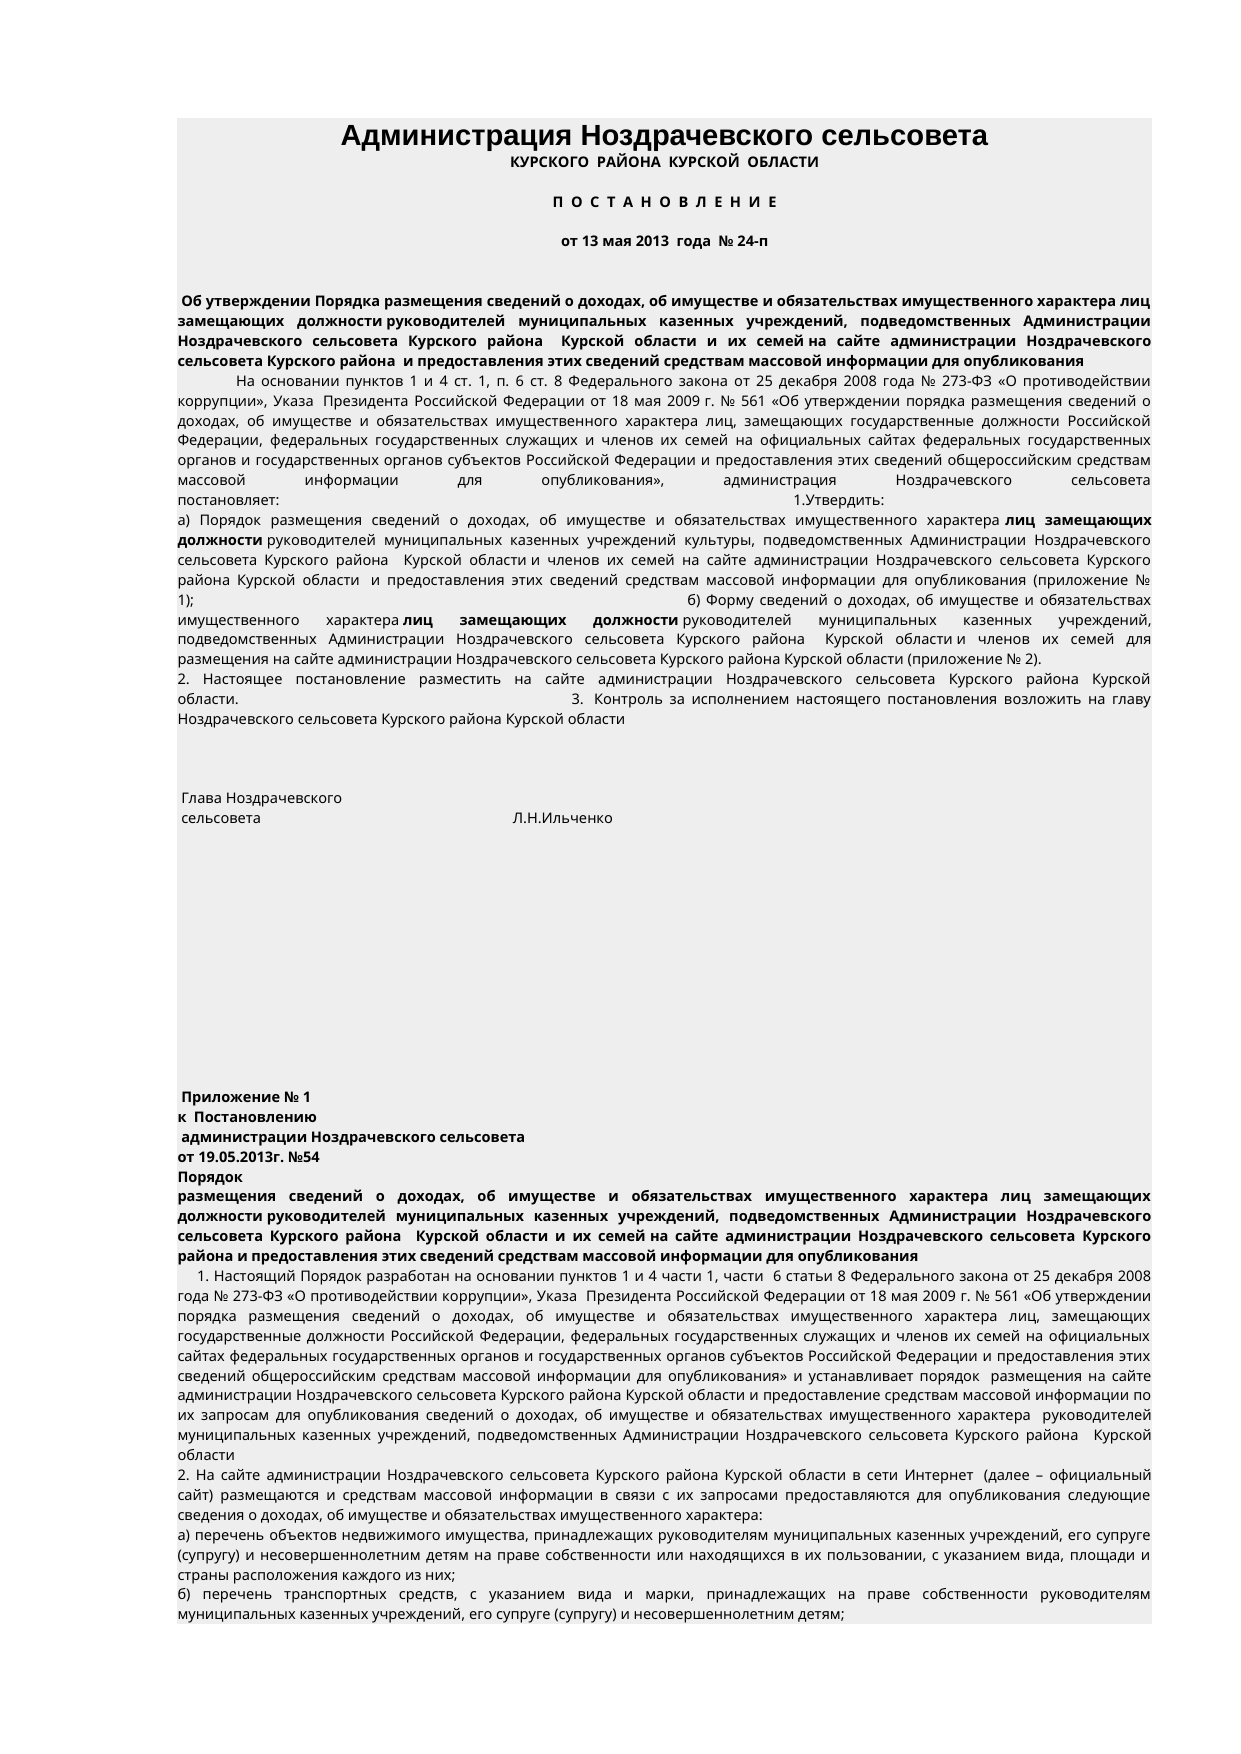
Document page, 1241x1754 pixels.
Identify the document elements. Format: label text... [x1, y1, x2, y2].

text а) перечень объектов недвижимого имущества, принадлежащих руководителям муниципальных казенных учреждений, его супруге (супругу) и несовершеннолетним детям на праве собственности или находящихся в их пользовании, с указанием вида, площади и страны расположения каждого из них; [177, 1524, 1152, 1584]
text Администрация Ноздрачевского сельсовета [177, 118, 1152, 152]
text б) перечень транспортных средств, с указанием вида и марки, принадлежащих на праве собственности руководителям муниципальных казенных учреждений, его супруге (супругу) и несовершеннолетним детям; [177, 1584, 1152, 1624]
text Порядок [177, 1166, 1152, 1186]
text 1. Настоящий Порядок разработан на основании пунктов 1 и 4 части 1, части 6 статьи 8 Федерального закона от 25 декабря 2008 года № 273-ФЗ «О противодействии коррупции», Указа Президента Российской Федерации от 18 мая 2009 г. № 561 «Об утверждении порядка размещения сведений о доходах, об имуществе и обязательствах имущественного характера лиц, замещающих государственные должности Российской Федерации, федеральных государственных служащих и членов их семей на официальных сайтах федеральных государственных органов и государственных органов субъектов Российской Федерации и предоставления этих сведений общероссийским средствам массовой информации для опубликования» и устанавливает порядок размещения на сайте администрации Ноздрачевского сельсовета Курского района Курской области и предоставление средствам массовой информации по их запросам для опубликования сведений о доходах, об имуществе и обязательствах имущественного характера руководителей муниципальных казенных учреждений, подведомственных Администрации Ноздрачевского сельсовета Курского района Курской области [177, 1266, 1152, 1465]
text от 19.05.2013г. №54 [177, 1146, 1152, 1166]
text размещения сведений о доходах, об имуществе и обязательствах имущественного характера лиц замещающих должности руководителей муниципальных казенных учреждений, подведомственных Администрации Ноздрачевского сельсовета Курского района Курской области и их семей на сайте администрации Ноздрачевского сельсовета Курского района и предоставления этих сведений средствам массовой информации для опубликования [177, 1186, 1152, 1266]
text П О С Т А Н О В Л Е Н И Е [177, 191, 1152, 211]
text КУРСКОГО РАЙОНА КУРСКОЙ ОБЛАСТИ [177, 152, 1152, 172]
text 2. На сайте администрации Ноздрачевского сельсовета Курского района Курской области в сети Интернет (далее – официальный сайт) размещаются и средствам массовой информации в связи с их запросами предоставляются для опубликования следующие сведения о доходах, об имуществе и обязательствах имущественного характера: [177, 1465, 1152, 1524]
text к Постановлению [177, 1107, 1152, 1127]
text На основании пунктов 1 и 4 ст. 1, п. 6 ст. 8 Федерального закона от 25 декабря 2008 года № 273-ФЗ «О противодействии коррупции», Указа Президента Российской Федерации от 18 мая 2009 г. № 561 «Об утверждении порядка размещения сведений о доходах, об имуществе и обязательствах имущественного характера лиц, замещающих государственные должности Российской Федерации, федеральных государственных служащих и членов их семей на официальных сайтах федеральных государственных органов и государственных органов субъектов Российской Федерации и предоставления этих сведений общероссийским средствам массовой информации для опубликования», администрация Ноздрачевского сельсовета постановляет: 1.Утвердить: а) Порядок размещения сведений о доходах, об имуществе и обязательствах имущественного характера лиц замещающих должности руководителей муниципальных казенных учреждений культуры, подведомственных Администрации Ноздрачевского сельсовета Курского района Курской области и членов их семей на сайте администрации Ноздрачевского сельсовета Курского района Курской области и предоставления этих сведений средствам массовой информации для опубликования (приложение № 1); б) Форму сведений о доходах, об имуществе и обязательствах имущественного характера лиц замещающих должности руководителей муниципальных казенных учреждений, подведомственных Администрации Ноздрачевского сельсовета Курского района Курской области и членов их семей для размещения на сайте администрации Ноздрачевского сельсовета Курского района Курской области (приложение № 2). 2. Настоящее постановление разместить на сайте администрации Ноздрачевского сельсовета Курского района Курской области. 3. Контроль за исполнением настоящего постановления возложить на главу Ноздрачевского сельсовета Курского района Курской области [177, 371, 1152, 729]
text администрации Ноздрачевского сельсовета [177, 1127, 1152, 1146]
text Об утверждении Порядка размещения сведений о доходах, об имуществе и обязательствах имущественного характера лиц замещающих должности руководителей муниципальных казенных учреждений, подведомственных Администрации Ноздрачевского сельсовета Курского района Курской области и их семей на сайте администрации Ноздрачевского сельсовета Курского района и предоставления этих сведений средствам массовой информации для опубликования [177, 291, 1152, 371]
text Приложение № 1 [177, 1087, 1152, 1107]
text сельсовета Л.Н.Ильченко [177, 808, 1152, 828]
text от 13 мая 2013 года № 24-п [177, 231, 1152, 251]
text Глава Ноздрачевского [177, 788, 1152, 808]
